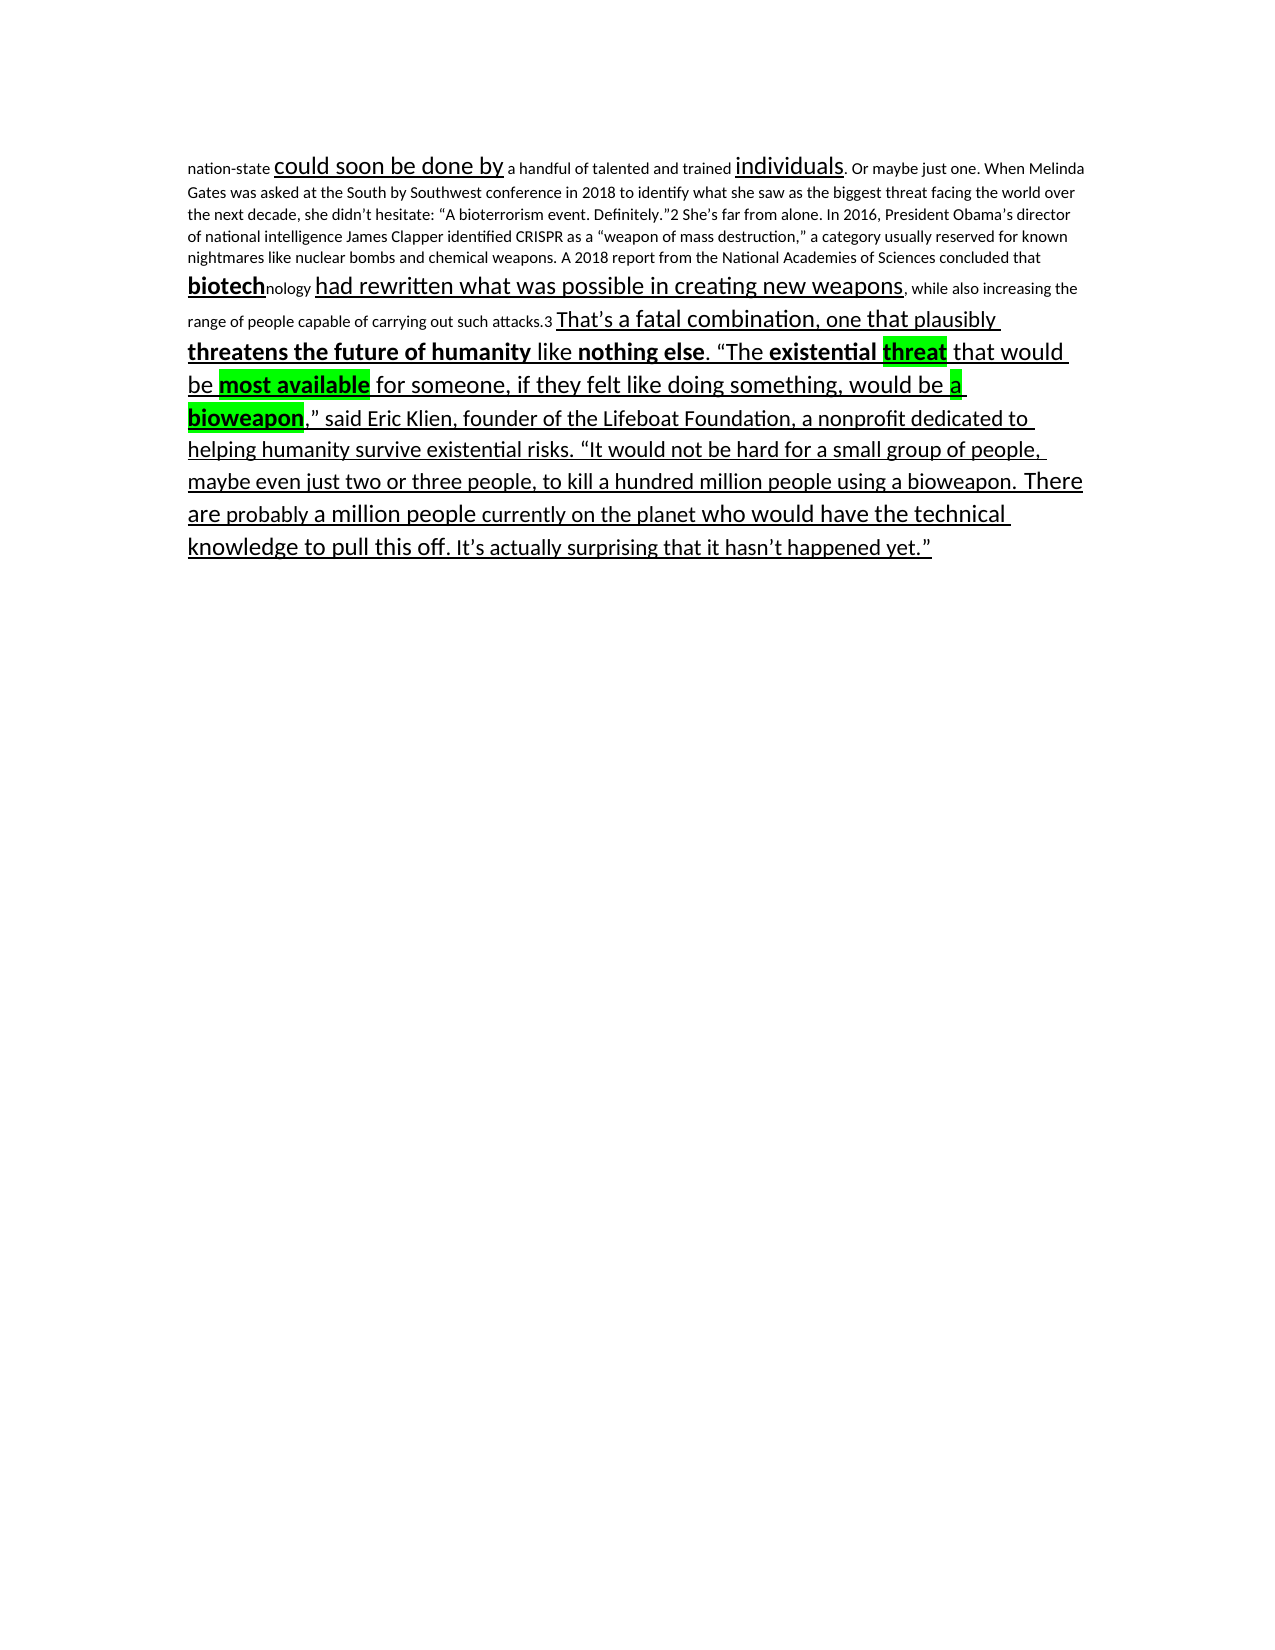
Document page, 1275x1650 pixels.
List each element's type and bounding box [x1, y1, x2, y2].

text [187, 150, 1087, 562]
